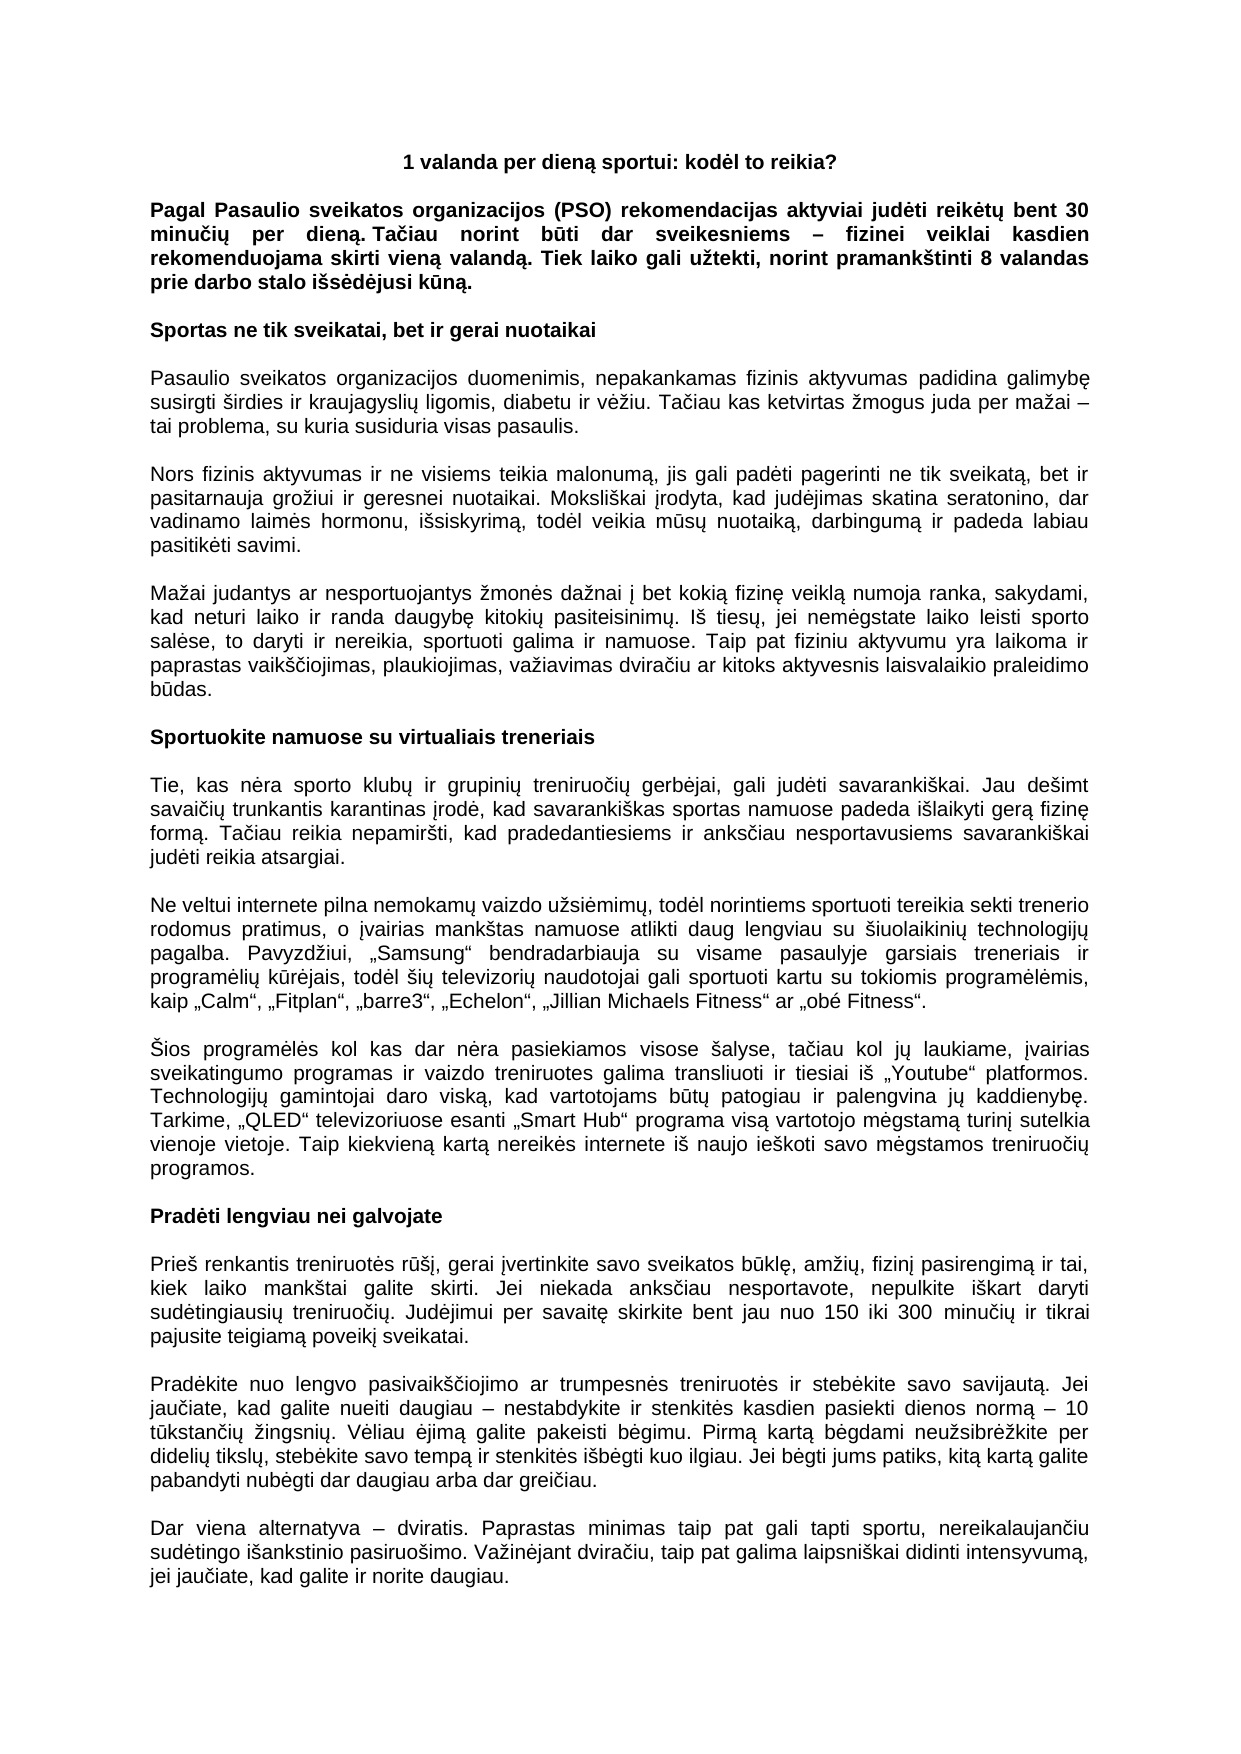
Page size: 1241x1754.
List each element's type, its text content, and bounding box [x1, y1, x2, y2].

text Pagal Pasaulio sveikatos organizacijos (PSO) rekomendacijas aktyviai judėti reikėtų bent 30 minučių per dieną. Tačiau norint būti dar sveikesniems – fizinei veiklai kasdien rekomenduojama skirti vieną valandą. Tiek laiko gali užtekti, norint pramankštinti 8 valandas prie darbo stalo išsėdėjusi kūną. [150, 246, 1090, 294]
text Šios programėlės kol kas dar nėra pasiekiamos visose šalyse, tačiau kol jų laukiame, įvairias sveikatingumo programas ir vaizdo treniruotes galima transliuoti ir tiesiai iš „Youtube“ platformos. Technologijų gamintojai daro viską, kad vartotojams būtų patogiau ir palengvina jų kaddienybę. Tarkime, „QLED“ televizoriuose esanti „Smart Hub“ programa visą vartotojo mėgstamą turinį sutelkia vienoje vietoje. Taip kiekvieną kartą nereikės internete iš naujo ieškoti savo mėgstamos treniruočių programos. [150, 1036, 1090, 1180]
text Sportuokite namuose su virtualiais treneriais [150, 725, 1090, 749]
text Mažai judantys ar nesportuojantys žmonės dažnai į bet kokią fizinę veiklą numoja ranka, sakydami, kad neturi laiko ir randa daugybę kitokių pasiteisinimų. Iš tiesų, jei nemėgstate laiko leisti sporto salėse, to daryti ir nereikia, sportuoti galima ir namuose. Taip pat fiziniu aktyvumu yra laikoma ir paprastas vaikščiojimas, plaukiojimas, važiavimas dviračiu ar kitoks aktyvesnis laisvalaikio praleidimo būdas. [150, 581, 1090, 701]
text 1 valanda per dieną sportui: kodėl to reikia? [150, 150, 1090, 174]
text Sportas ne tik sveikatai, bet ir gerai nuotaikai [150, 318, 1090, 342]
text Pasaulio sveikatos organizacijos duomenimis, nepakankamas fizinis aktyvumas padidina galimybę susirgti širdies ir kraujagyslių ligomis, diabetu ir vėžiu. Tačiau kas ketvirtas žmogus juda per mažai – tai problema, su kuria susiduria visas pasaulis. [150, 413, 1090, 437]
text Pradėkite nuo lengvo pasivaikščiojimo ar trumpesnės treniruotės ir stebėkite savo savijautą. Jei jaučiate, kad galite nueiti daugiau – nestabdykite ir stenkitės kasdien pasiekti dienos normą – 10 tūkstančių žingsnių. Vėliau ėjimą galite pakeisti bėgimu. Pirmą kartą bėgdami neužsibrėžkite per didelių tikslų, stebėkite savo tempą ir stenkitės išbėgti kuo ilgiau. Jei bėgti jums patiks, kitą kartą galite pabandyti nubėgti dar daugiau arba dar greičiau. [150, 1372, 1090, 1492]
text Tie, kas nėra sporto klubų ir grupinių treniruočių gerbėjai, gali judėti savarankiškai. Jau dešimt savaičių trunkantis karantinas įrodė, kad savarankiškas sportas namuose padeda išlaikyti gerą fizinę formą. Tačiau reikia nepamiršti, kad pradedantiesiems ir anksčiau nesportavusiems savarankiškai judėti reikia atsargiai. [150, 773, 1090, 869]
text Pasaulio sveikatos organizacijos duomenimis, nepakankamas fizinis aktyvumas padidina galimybę susirgti širdies ir kraujagyslių ligomis, diabetu ir vėžiu. Tačiau kas ketvirtas žmogus juda per mažai – tai problema, su kuria susiduria visas pasaulis. [150, 366, 1090, 390]
text Ne veltui internete pilna nemokamų vaizdo užsiėmimų, todėl norintiems sportuoti tereikia sekti trenerio rodomus pratimus, o įvairias mankštas namuose atlikti daug lengviau su šiuolaikinių technologijų pagalba. Pavyzdžiui, „Samsung“ bendradarbiauja su visame pasaulyje garsiais treneriais ir programėlių kūrėjais, todėl šių televizorių naudotojai gali sportuoti kartu su tokiomis programėlėmis, kaip „Calm“, „Fitplan“, „barre3“, „Echelon“, „Jillian Michaels Fitness“ ar „obé Fitness“. [150, 893, 1090, 1012]
text Pradėti lengviau nei galvojate [150, 1204, 1090, 1228]
text Nors fizinis aktyvumas ir ne visiems teikia malonumą, jis gali padėti pagerinti ne tik sveikatą, bet ir pasitarnauja grožiui ir geresnei nuotaikai. Moksliškai įrodyta, kad judėjimas skatina seratonino, dar vadinamo laimės hormonu, išsiskyrimą, todėl veikia mūsų nuotaiką, darbingumą ir padeda labiau pasitikėti savimi. [150, 461, 1090, 557]
text Prieš renkantis treniruotės rūšį, gerai įvertinkite savo sveikatos būklę, amžių, fizinį pasirengimą ir tai, kiek laiko mankštai galite skirti. Jei niekada anksčiau nesportavote, nepulkite iškart daryti sudėtingiausių treniruočių. Judėjimui per savaitę skirkite bent jau nuo 150 iki 300 minučių ir tikrai pajusite teigiamą poveikį sveikatai. [150, 1252, 1090, 1348]
text Dar viena alternatyva – dviratis. Paprastas minimas taip pat gali tapti sportu, nereikalaujančiu sudėtingo išankstinio pasiruošimo. Važinėjant dviračiu, taip pat galima laipsniškai didinti intensyvumą, jei jaučiate, kad galite ir norite daugiau. [150, 1516, 1090, 1587]
